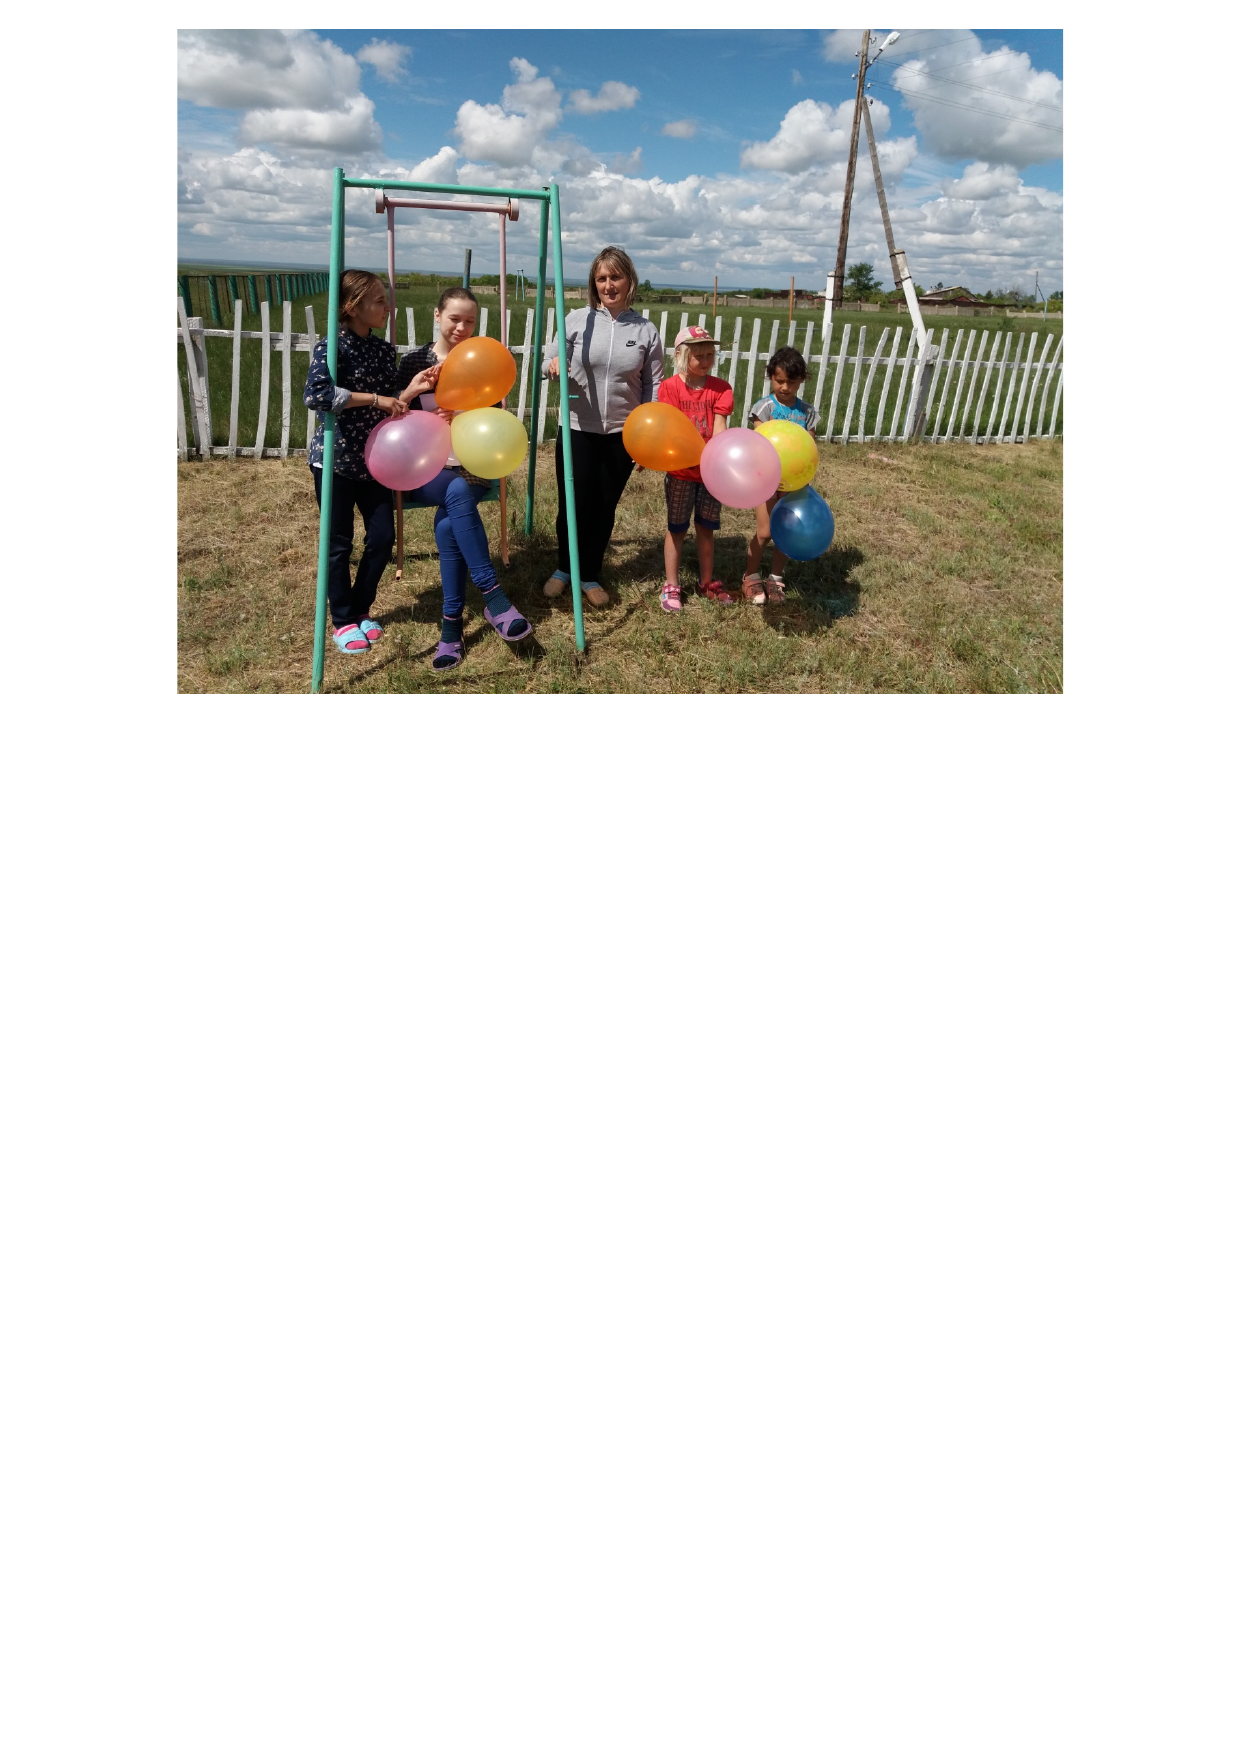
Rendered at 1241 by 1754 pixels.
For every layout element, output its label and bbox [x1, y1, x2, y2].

picture [177, 29, 1064, 694]
